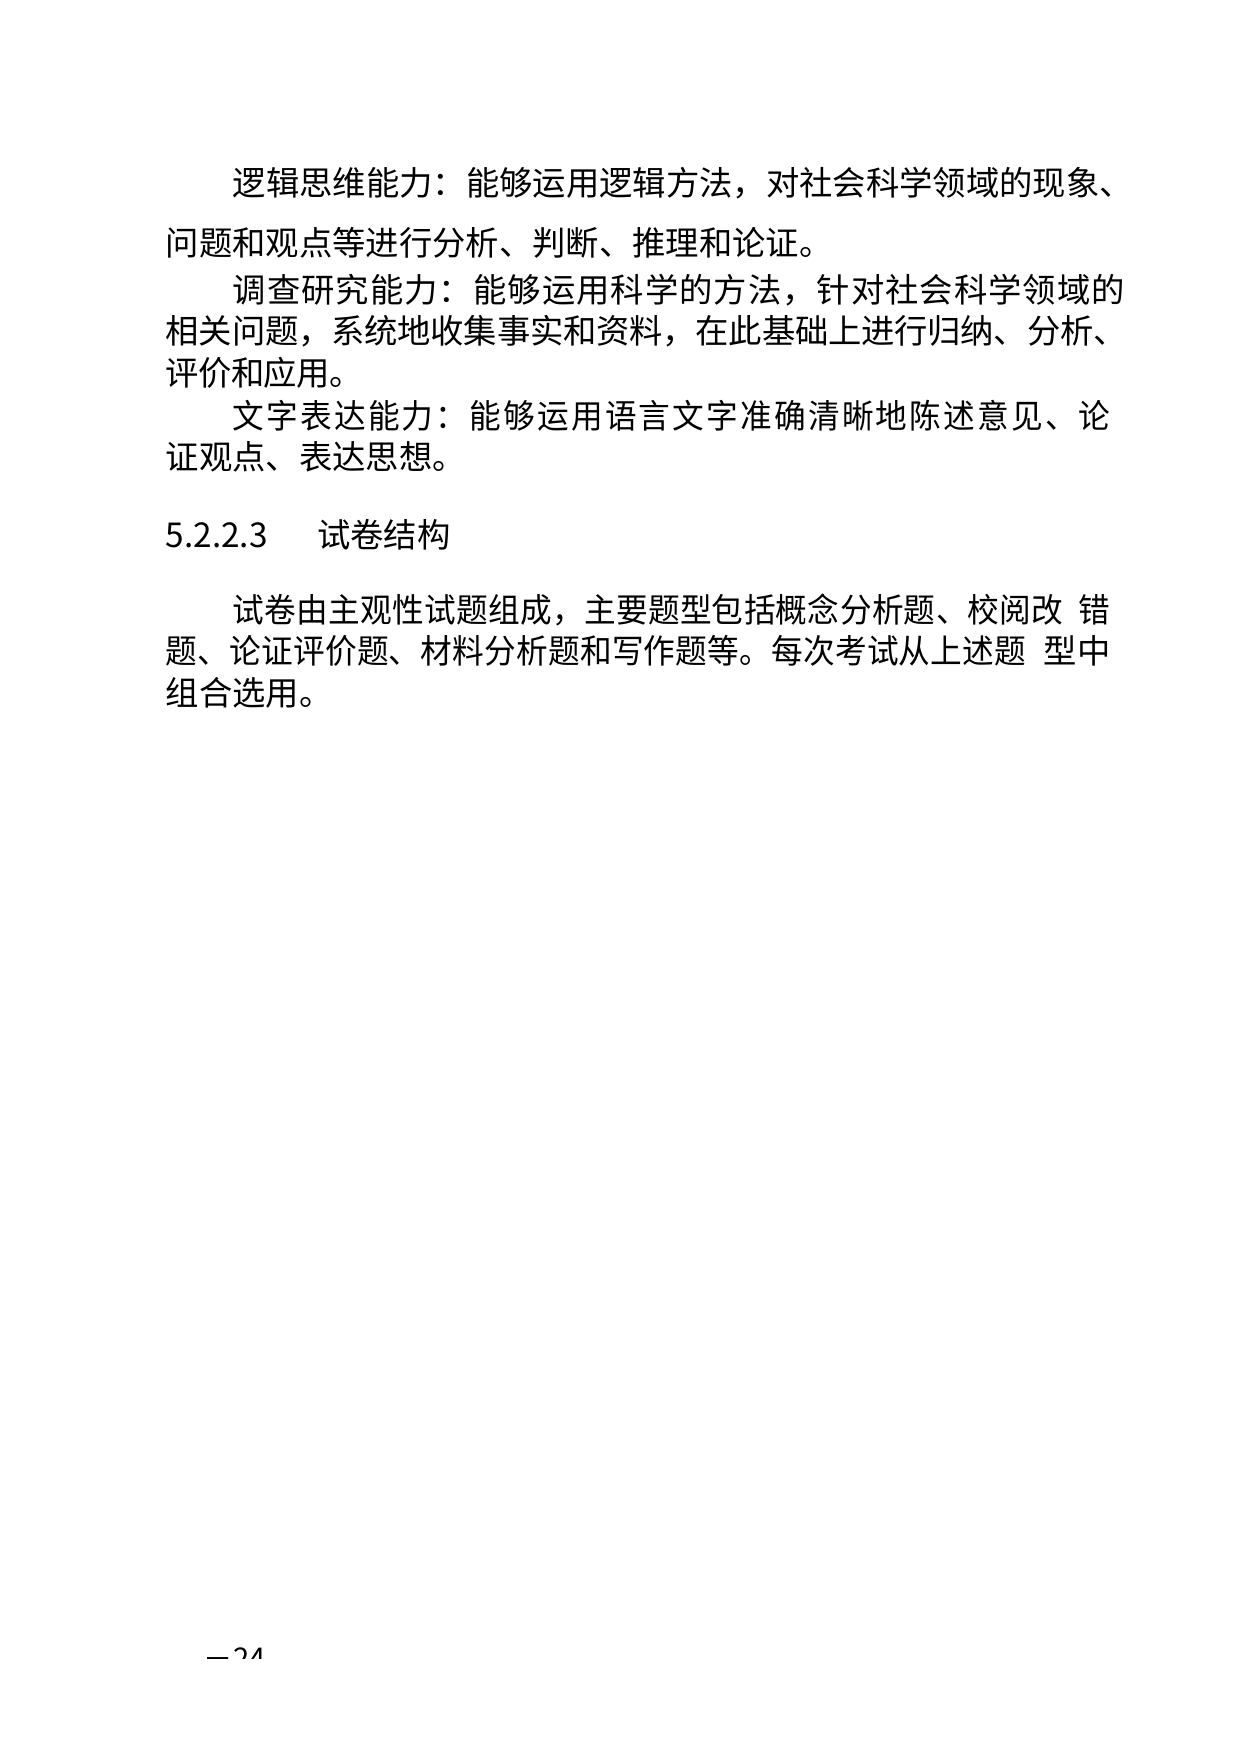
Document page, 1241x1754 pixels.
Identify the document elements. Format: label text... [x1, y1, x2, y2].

text 调查研究能力：能够运用科学的方法，针对社会科学领域的相关问题，系统地收集事实和资料，在此基础上进行归纳、分析、评价和应用。 [166, 269, 1127, 395]
text 文字表达能力：能够运用语言文字准确清晰地陈述意见、论 证观点、表达思想。 [166, 395, 1111, 479]
text 逻辑思维能力：能够运用逻辑方法，对社会科学领域的现象、 [232, 152, 1138, 206]
text 试卷由主观性试题组成，主要题型包括概念分析题、校阅改 错题、论证评价题、材料分析题和写作题等。每次考试从上述题 型中组合选用。 [166, 589, 1111, 715]
list 试卷结构 [166, 508, 1138, 557]
text 问题和观点等进行分析、判断、推理和论证。 [166, 206, 1138, 268]
